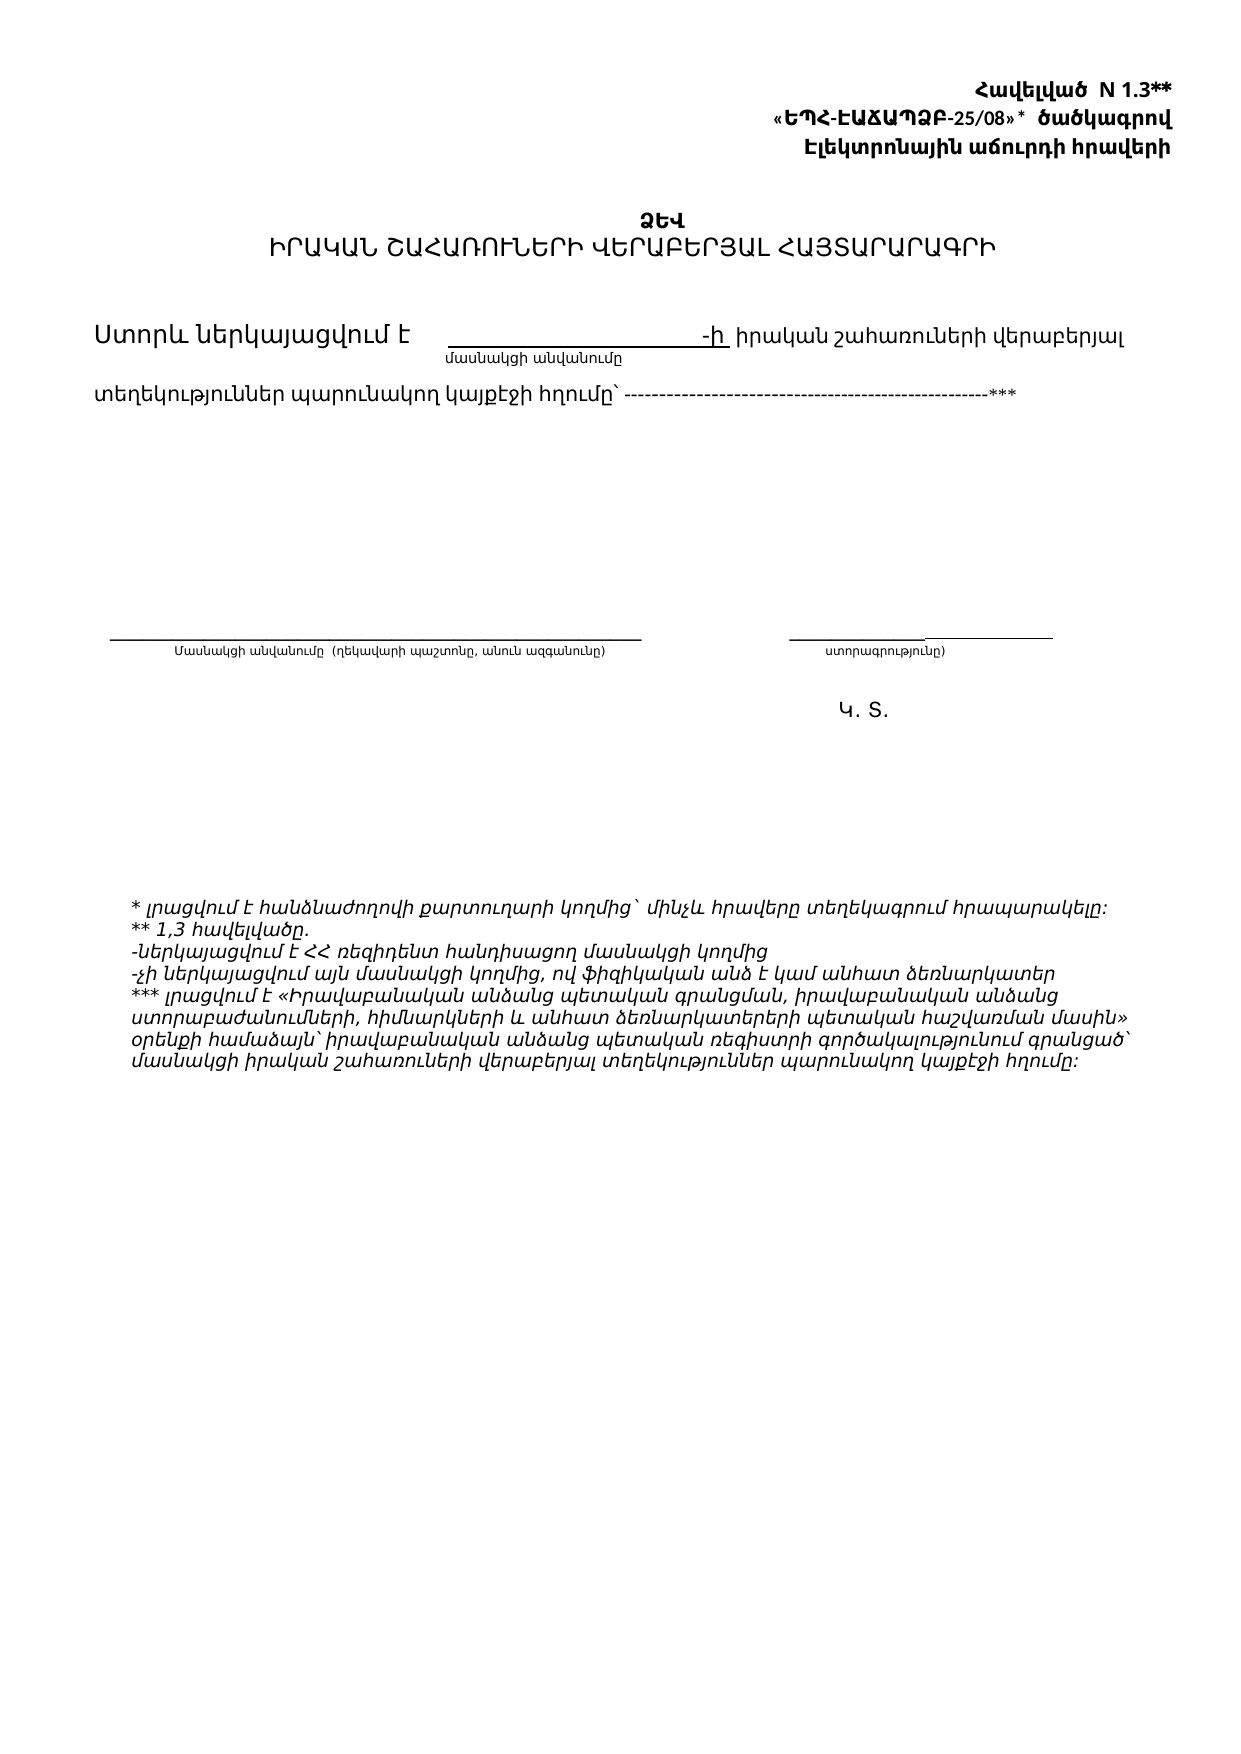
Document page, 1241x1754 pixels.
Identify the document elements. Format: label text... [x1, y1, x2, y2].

text Հավելված N 1.3** [94, 75, 1171, 103]
text մասնակցի անվանումը [94, 350, 1171, 379]
text տեղեկություններ պարունակող կայքէջի հղումը՝ ----------------------------------------------------*** [94, 379, 1171, 408]
text ՁԵՎ [94, 209, 1171, 233]
text Կ. Տ. [94, 698, 1171, 722]
text -չի ներկայացվում այն մասնակցի կողմից, ով ֆիզիկական անձ է կամ անհատ ձեռնարկատեր [131, 963, 1171, 985]
text Էլեկտրոնային աճուրդի հրավերի [94, 132, 1171, 160]
text ԻՐԱԿԱՆ ՇԱՀԱՌՈՒՆԵՐԻ ՎԵՐԱԲԵՐՅԱԼ ՀԱՅՏԱՐԱՐԱԳՐԻ [94, 233, 1171, 262]
text * լրացվում է հանձնաժողովի քարտուղարի կողմից` մինչև հրավերը տեղեկագրում հրապարակելը: [131, 897, 1171, 919]
text *** լրացվում է «Իրավաբանական անձանց պետական գրանցման, իրավաբանական անձանց ստորաբաժանումների, հիմնարկների և անհատ ձեռնարկատերերի պետական հաշվառման մասին» օրենքի համաձայն՝ իրավաբանական անձանց պետական ռեգիստրի գործակալությունում գրանցած՝ մասնակցի իրական շահառուների վերաբերյալ տեղեկություններ պարունակող կայքէջի հղումը: [131, 985, 1171, 1072]
text ** 1,3 հավելվածը․ [131, 919, 1171, 941]
text Ստորև ներկայացվում է -ի իրական շահառուների վերաբերյալ [94, 321, 1171, 350]
text «ԵՊՀ-ԷԱՃԱՊՁԲ-25/08»* ծածկագրով [94, 103, 1171, 132]
text ___________________________________________________ _____________ Մասնակցի անվանումը (ղեկավարի պաշտոնը, անուն ազգանունը) ստորագրությունը) [94, 617, 1171, 669]
text -ներկայացվում է ՀՀ ռեզիդենտ հանդիսացող մասնակցի կողմից [131, 941, 1171, 963]
